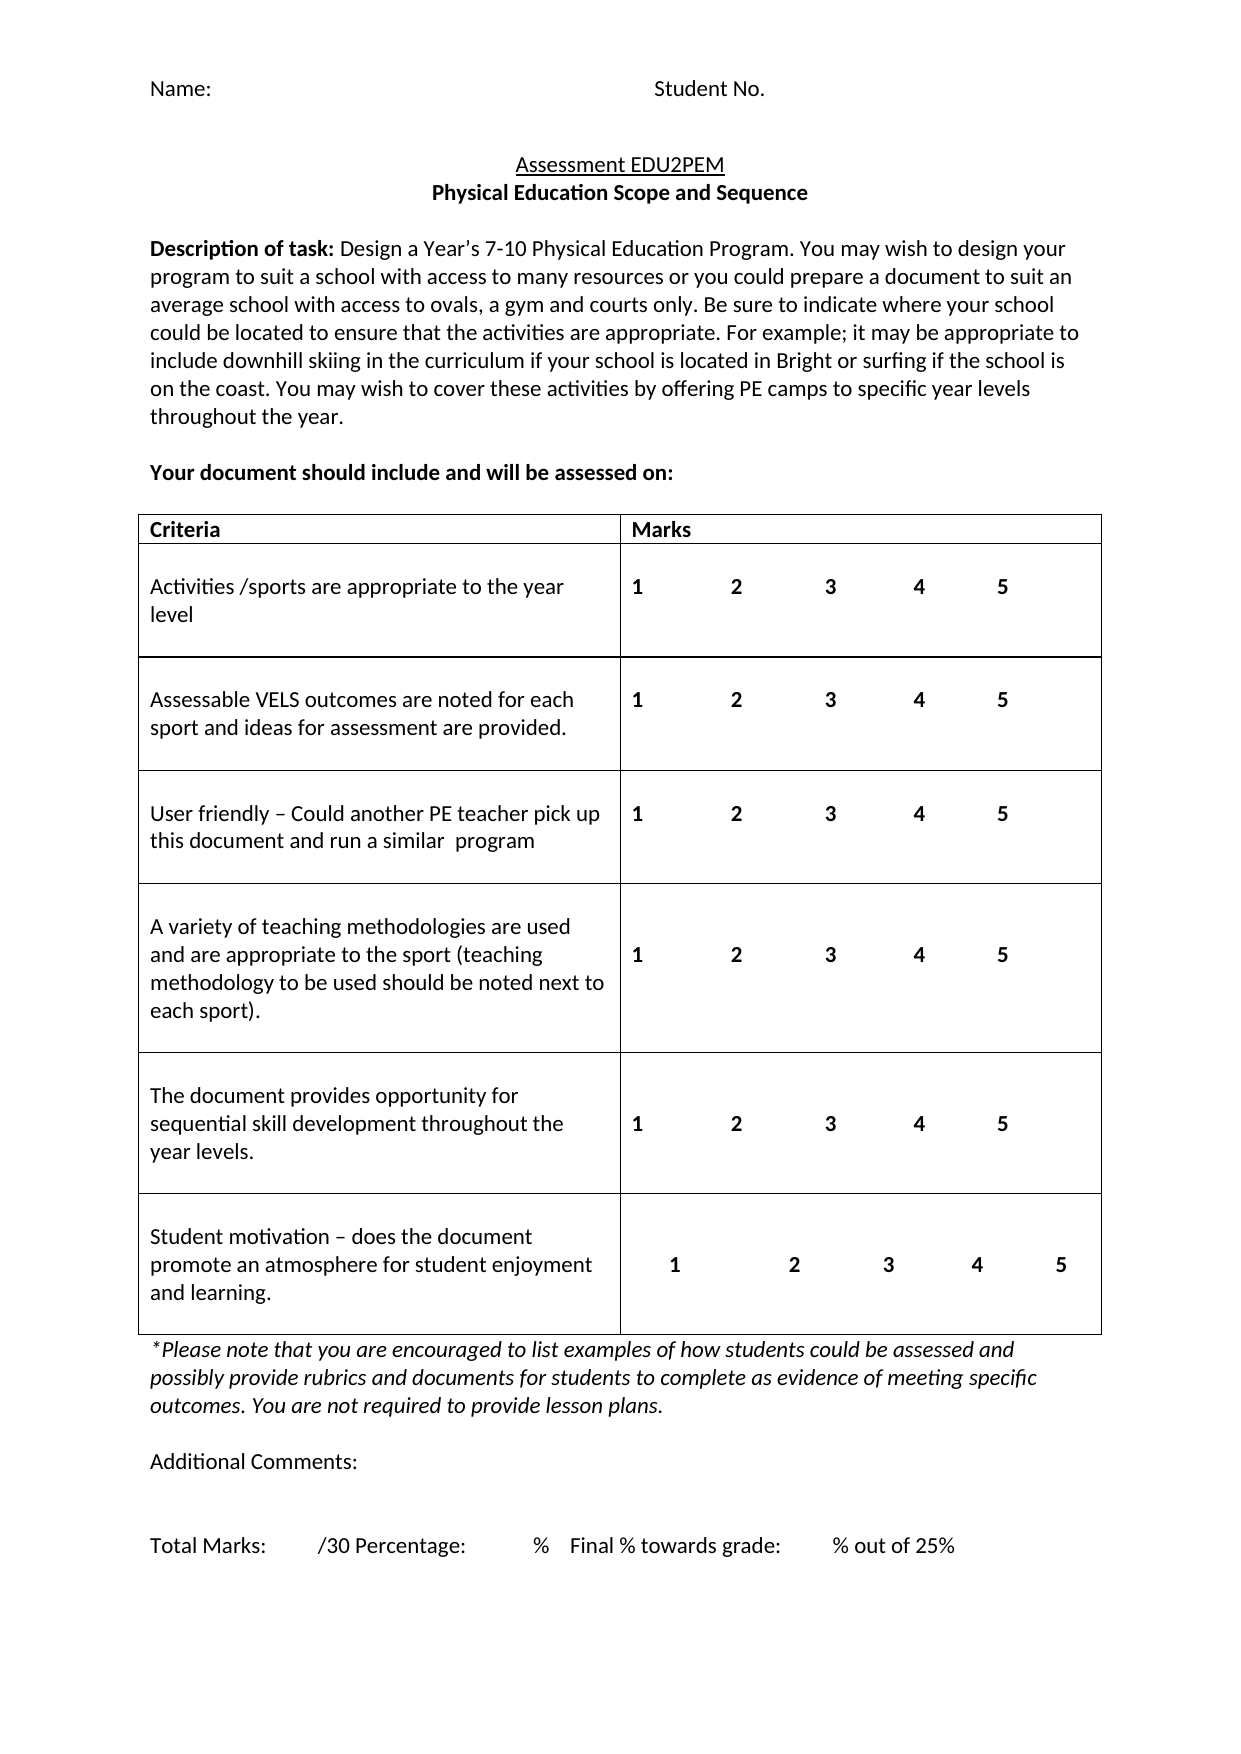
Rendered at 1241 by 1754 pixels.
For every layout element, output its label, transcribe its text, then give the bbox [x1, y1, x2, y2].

table_header Marks [621, 515, 1101, 543]
text *Please note that you are encouraged to list examples of how students could be assessed and possibly provide rubrics and documents for students to complete as evidence of meeting specific outcomes. You are not required to provide lesson plans. [150, 1335, 1090, 1419]
text Total Marks: /30 Percentage: % Final % towards grade: % out of 25% [150, 1531, 1090, 1559]
table_cell 2 3 4 5 [621, 1194, 1101, 1334]
table_cell 1 2 3 4 5 [621, 544, 1101, 656]
table_cell Activities /sports are appropriate to the year level [139, 544, 620, 656]
table_cell User friendly – Could another PE teacher pick up this document and run a similar program [139, 771, 620, 883]
table_cell 1 2 3 4 5 [621, 1053, 1101, 1193]
table_cell Student motivation – does the document promote an atmosphere for student enjoyment and learning. [139, 1194, 620, 1334]
text Physical Education Scope and Sequence [150, 178, 1090, 206]
table_cell 1 2 3 4 5 [621, 884, 1101, 1052]
table_cell 1 2 3 4 5 [621, 658, 1101, 769]
text Additional Comments: [150, 1447, 1090, 1475]
text Assessment EDU2PEM [150, 150, 1090, 178]
table_cell 1 2 3 4 5 [621, 771, 1101, 883]
table_header Criteria [139, 515, 620, 543]
table_cell A variety of teaching methodologies are used and are appropriate to the sport (teaching methodology to be used should be noted next to each sport). [139, 884, 620, 1052]
table_cell Assessable VELS outcomes are noted for each sport and ideas for assessment are provided. [139, 658, 620, 769]
text Your document should include and will be assessed on: [150, 458, 1090, 486]
table_cell The document provides opportunity for sequential skill development throughout the year levels. [139, 1053, 620, 1193]
text Description of task: Design a Year’s 7-10 Physical Education Program. You may wish to design your program to suit a school with access to many resources or you could prepare a document to suit an average school with access to ovals, a gym and courts only. Be sure to indicate where your school could be located to ensure that the activities are appropriate. For example; it may be appropriate to include downhill skiing in the curriculum if your school is located in Bright or surfing if the school is on the coast. You may wish to cover these activities by offering PE camps to specific year levels throughout the year. [150, 234, 1090, 430]
